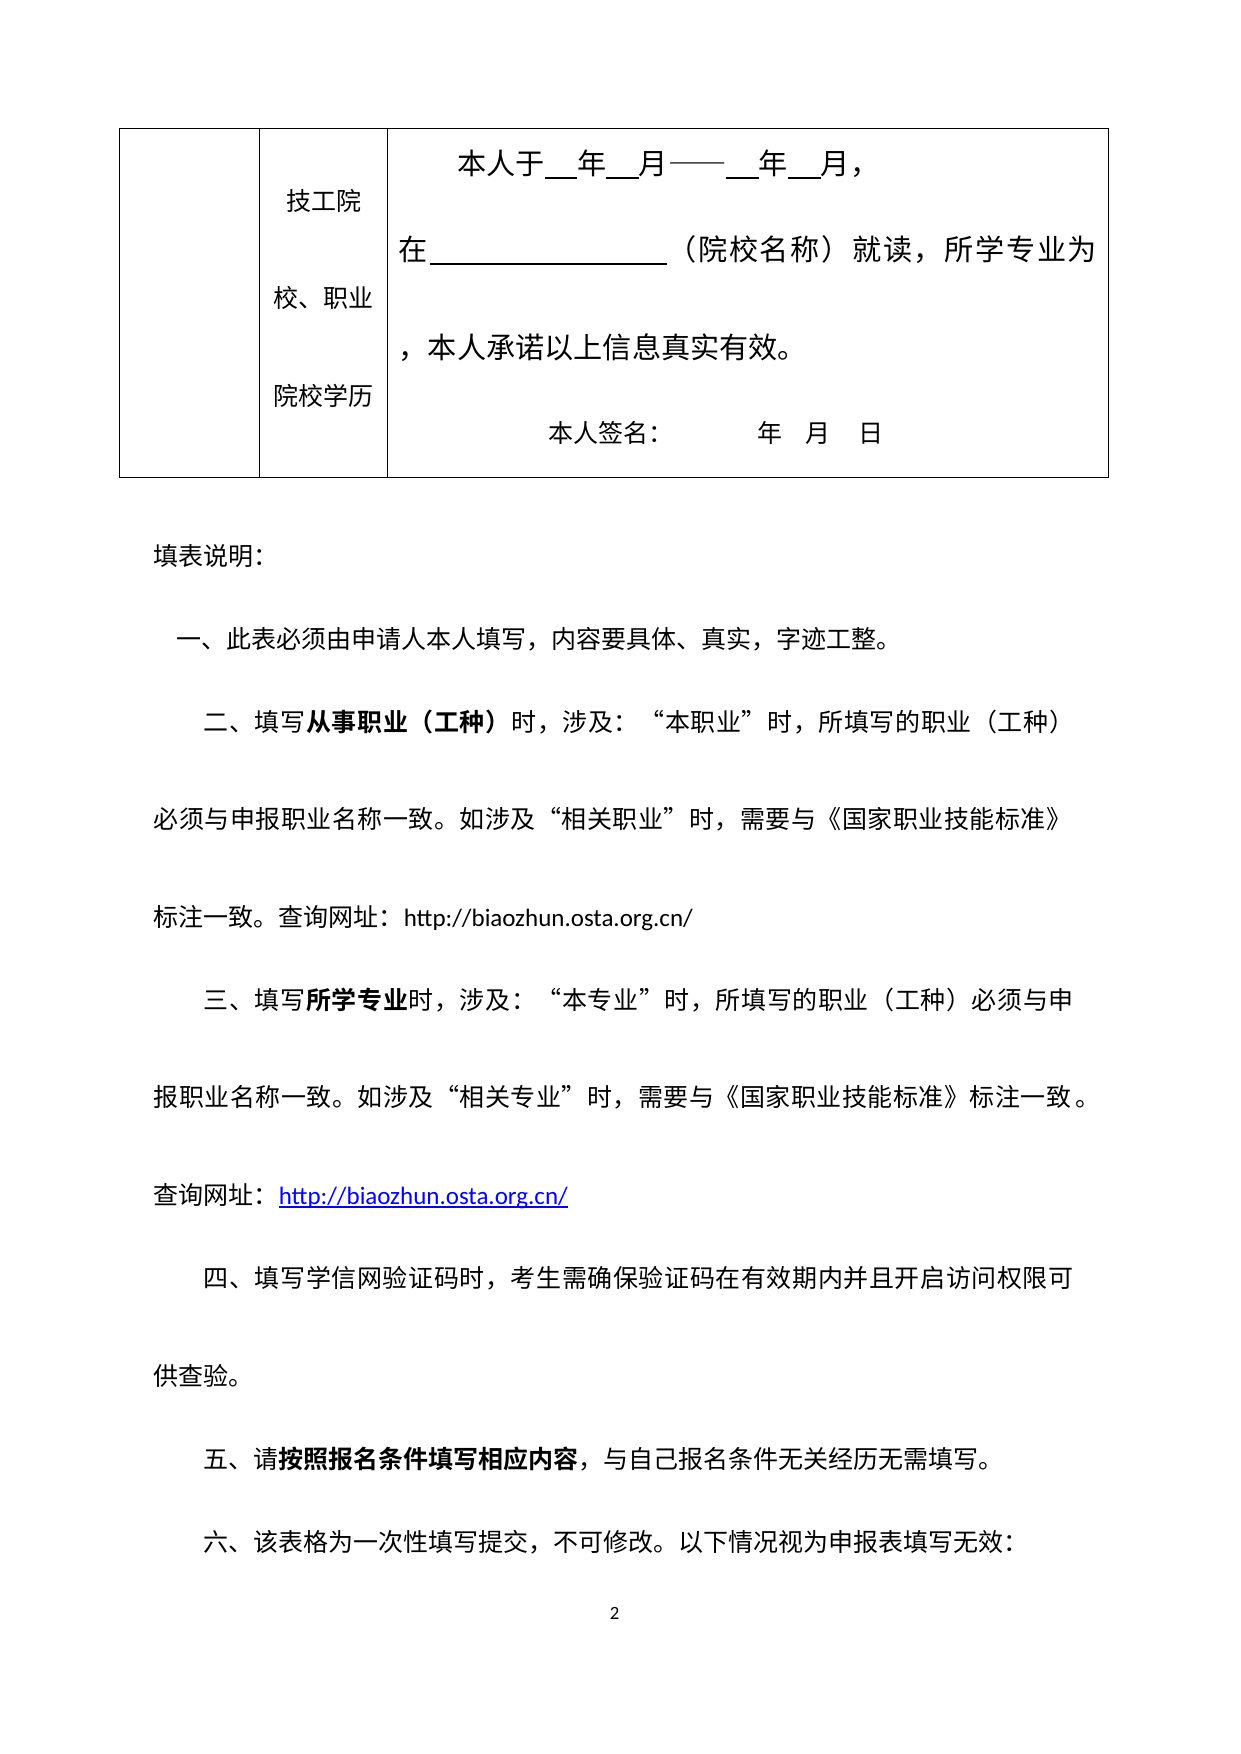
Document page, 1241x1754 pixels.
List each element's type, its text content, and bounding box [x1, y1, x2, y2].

text 二、填写从事职业（工种）时，涉及：“本职业”时，所填写的职业（工种）必须与申报职业名称一致。如涉及“相关职业”时，需要与《国家职业技能标准》标注一致。查询网址：http://biaozhun.osta.org.cn/ [153, 688, 1075, 948]
table_cell 本人于 年 月—— 年 月， 在 （院校名称）就读，所学专业为 ，本人承诺以上信息真实有效。 本人签名： 年 月 日 [388, 129, 1108, 477]
text 三、填写所学专业时，涉及：“本专业”时，所填写的职业（工种）必须与申报职业名称一致。如涉及“相关专业”时，需要与《国家职业技能标准》标注一致。查询网址：http://biaozhun.osta.org.cn/ [153, 966, 1075, 1226]
text 六、该表格为一次性填写提交，不可修改。以下情况视为申报表填写无效： [153, 1508, 1075, 1573]
text 一、此表必须由申请人本人填写，内容要具体、真实，字迹工整。 [153, 605, 1075, 670]
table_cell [120, 129, 259, 477]
table_cell 技工院校、职业院校学历 [260, 129, 387, 477]
text 填表说明： [153, 522, 1075, 587]
text 四、填写学信网验证码时，考生需确保验证码在有效期内并且开启访问权限可供查验。 [153, 1244, 1075, 1407]
text 五、请按照报名条件填写相应内容，与自己报名条件无关经历无需填写。 [153, 1425, 1075, 1490]
